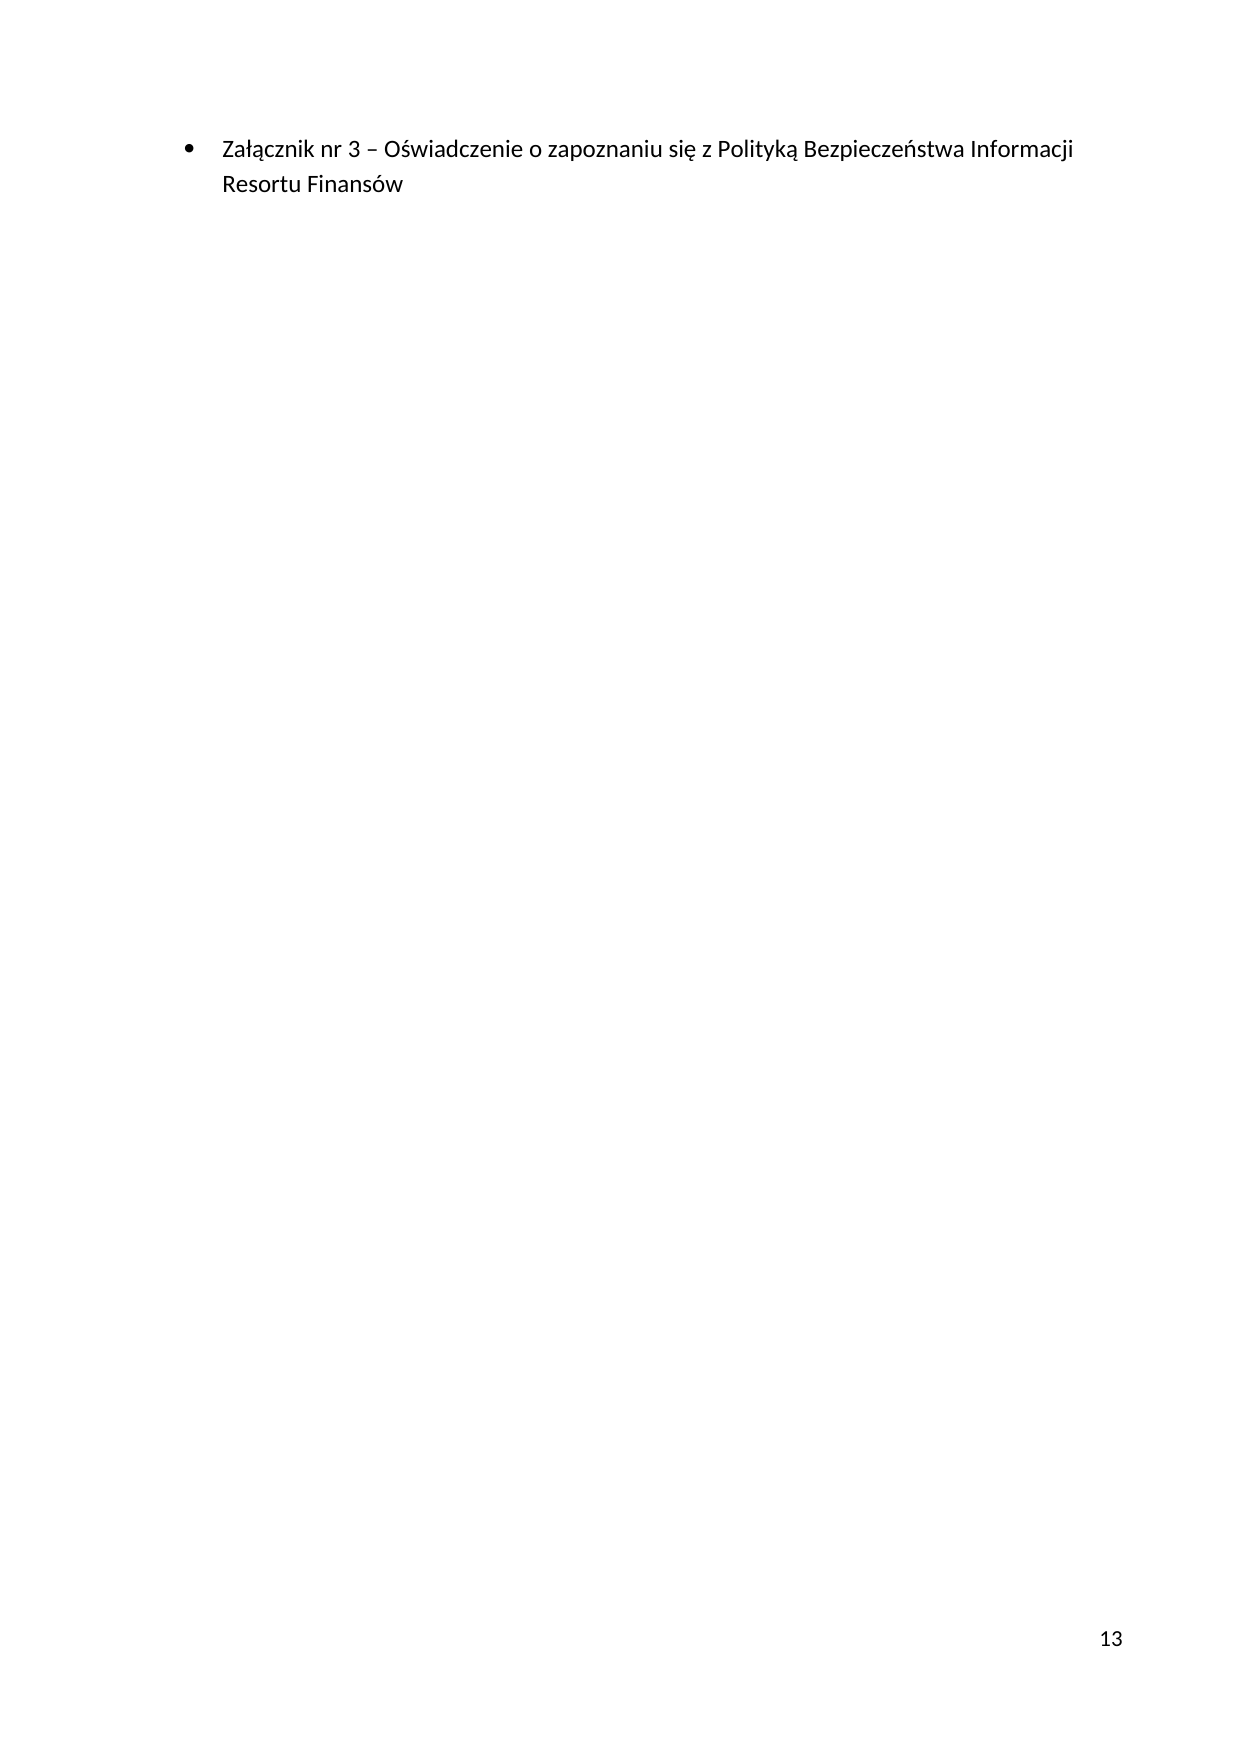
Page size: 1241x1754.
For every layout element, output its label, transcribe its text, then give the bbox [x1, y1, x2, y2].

list Załącznik nr 3 – Oświadczenie o zapoznaniu się z Polityką Bezpieczeństwa Informacji Resortu Finansów [185, 133, 1122, 198]
